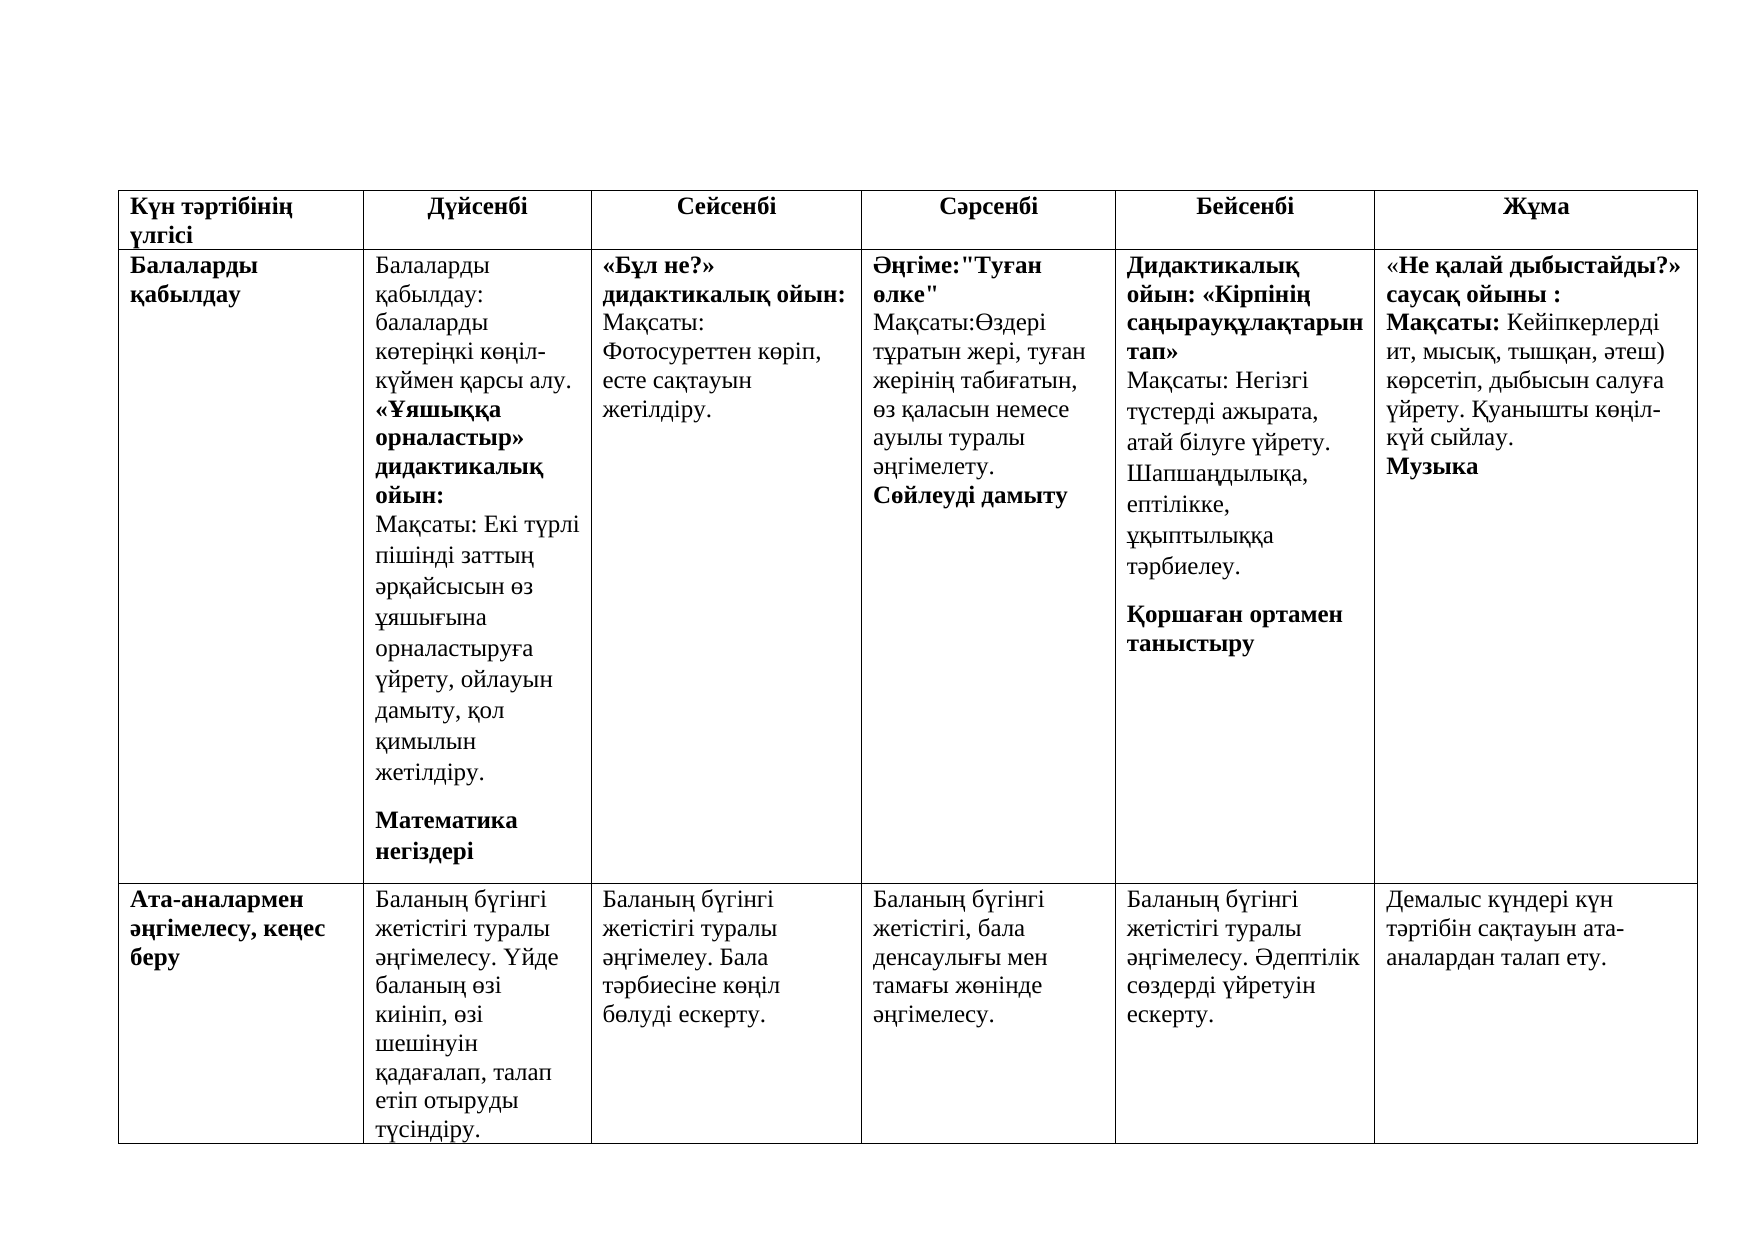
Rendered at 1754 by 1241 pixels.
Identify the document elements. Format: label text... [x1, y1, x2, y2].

table_cell Баланың бүгінгі жетістігі, бала денсаулығы мен тамағы жөнінде әңгімелесу. [862, 884, 1115, 1143]
table_cell Баланың бүгінгі жетістігі туралы әңгімелесу. Үйде баланың өзі киініп, өзі шешінуін қадағалап, талап етіп отыруды түсіндіру. [364, 884, 591, 1143]
table_header Күн тәртібінің үлгісі [119, 191, 363, 249]
table_header Дүйсенбі [364, 191, 591, 249]
table_header Сәрсенбі [862, 191, 1115, 249]
table_cell Балаларды қабылдау [119, 250, 363, 883]
table_cell Әңгіме:"Туған өлке" Мақсаты:Өздері тұратын жері, туған жерінің табиғатын, өз қаласын немесе ауылы туралы әңгімелету. Сөйлеуді дамыту [862, 250, 1115, 883]
table_cell «Не қалай дыбыстайды?» саусақ ойыны : Мақсаты: Кейіпкерлерді ит, мысық, тышқан, әтеш) көрсетіп, дыбысын салуға үйрету. Қуанышты көңіл-күй сыйлау. Музыка [1375, 250, 1697, 883]
table_header Сейсенбі [592, 191, 861, 249]
table_header Бейсенбі [1116, 191, 1374, 249]
table_cell Баланың бүгінгі жетістігі туралы әңгімелесу. Әдептілік сөздерді үйретуін ескерту. [1116, 884, 1374, 1143]
table_cell Дидактикалық ойын: «Кірпінің саңырауқұлақтарын тап» Мақсаты: Негізгі түстерді ажырата, атай білуге үйрету. Шапшаңдылықа, ептілікке, ұқыптылыққа тәрбиелеу. Қоршаған ортамен таныстыру [1116, 250, 1374, 883]
table_cell Ата-аналармен әңгімелесу, кеңес беру [119, 884, 363, 1143]
table_cell «Бұл не?» дидактикалық ойын: Мақсаты: Фотосуреттен көріп, есте сақтауын жетілдіру. [592, 250, 861, 883]
table_cell Демалыс күндері күн тәртібін сақтауын ата-аналардан талап ету. [1375, 884, 1697, 1143]
table_header Жұма [1375, 191, 1697, 249]
table_cell Баланың бүгінгі жетістігі туралы әңгімелеу. Бала тәрбиесіне көңіл бөлуді ескерту. [592, 884, 861, 1143]
table_cell Балаларды қабылдау: балаларды көтеріңкі көңіл-күймен қарсы алу. «Ұяшыққа орналастыр» дидактикалық ойын: Мақсаты: Екі түрлі пішінді заттың әрқайсысын өз ұяшығына орналастыруға үйрету, ойлауын дамыту, қол қимылын жетілдіру. Математика негіздері [364, 250, 591, 883]
